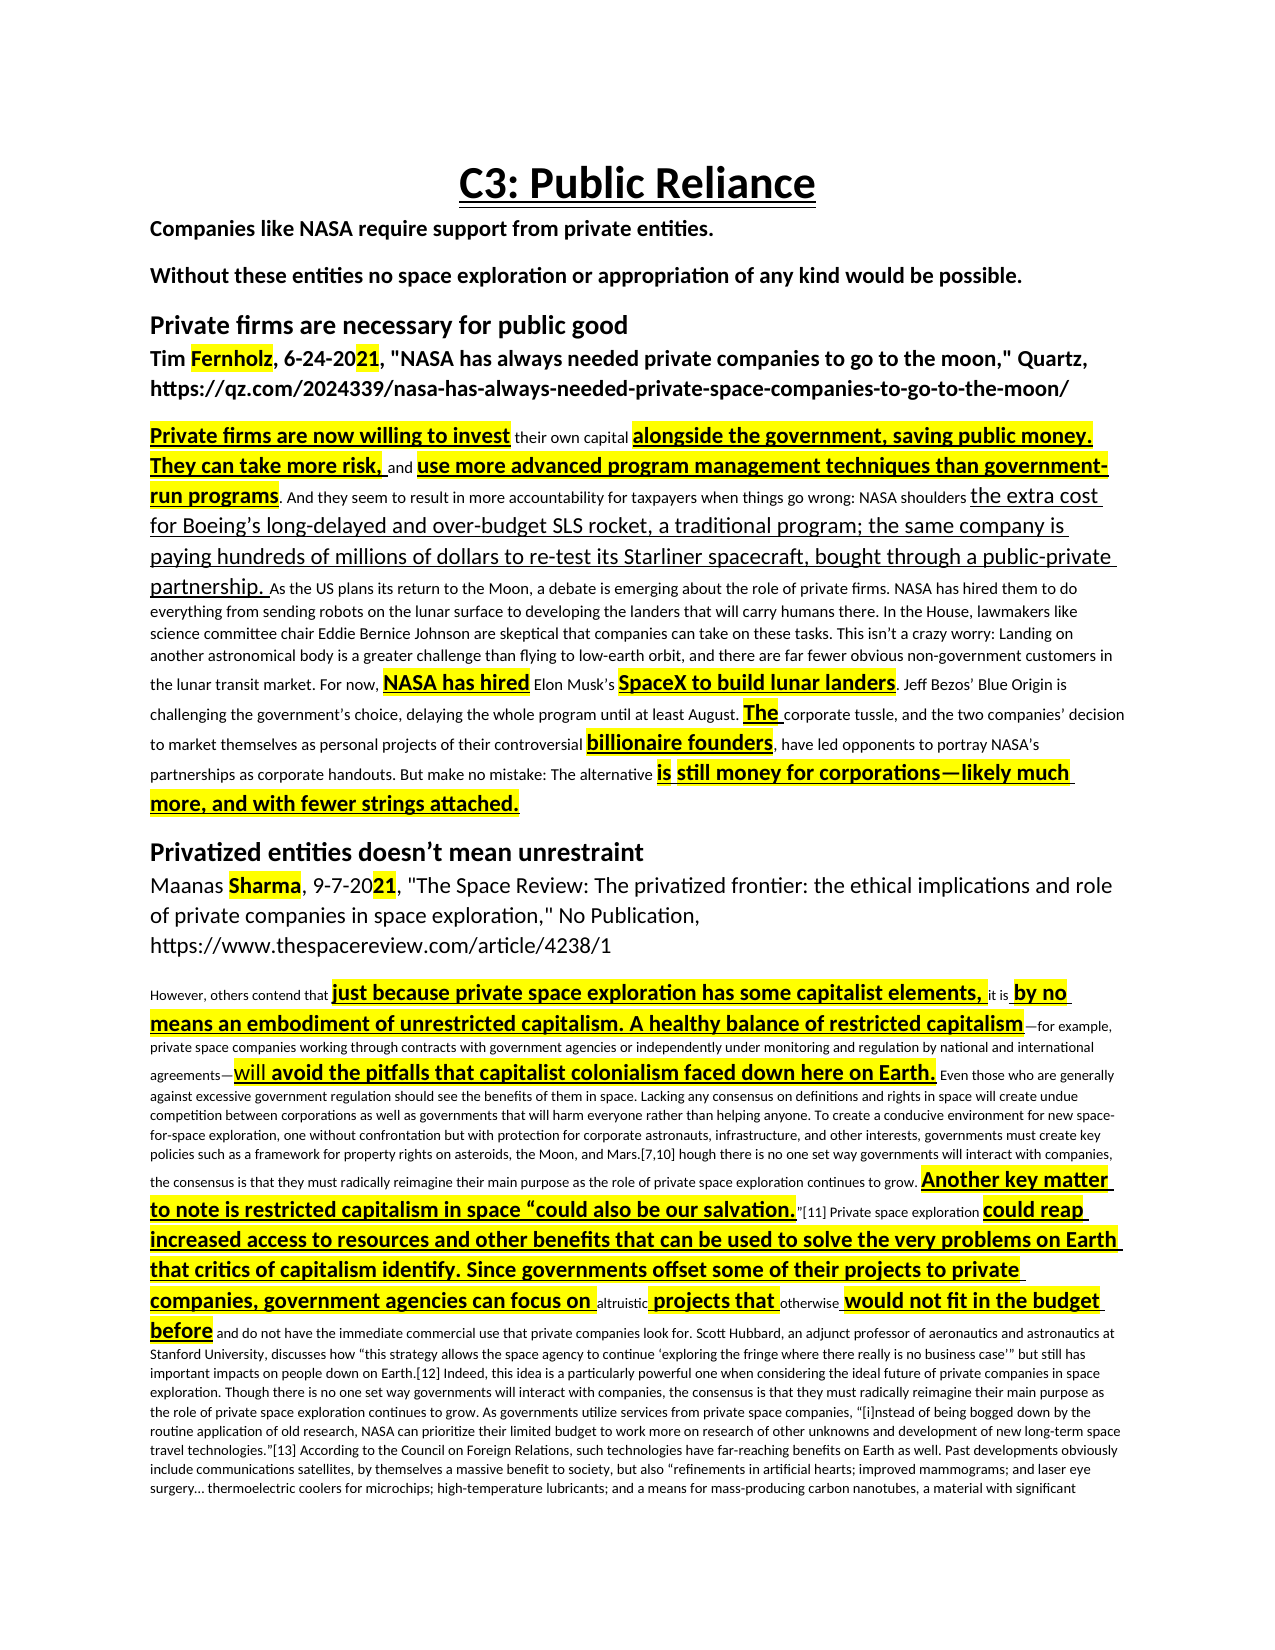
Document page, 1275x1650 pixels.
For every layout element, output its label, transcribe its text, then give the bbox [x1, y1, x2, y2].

text Companies like NASA require support from private entities. [150, 214, 1125, 242]
subtitle Privatized entities doesn’t mean unrestraint [150, 836, 1125, 868]
subtitle C3: Public Reliance [150, 154, 1125, 210]
text Tim Fernholz, 6-24-2021, "NASA has always needed private companies to go to the moon," Quartz, https://qz.com/2024339/nasa-has-always-needed-private-space-companies-to-go-to-the-moon/ [150, 344, 1125, 402]
text Maanas Sharma, 9-7-2021, "The Space Review: The privatized frontier: the ethical implications and role of private companies in space exploration," No Publication, https://www.thespacereview.com/article/4238/1 [150, 871, 1125, 959]
text Without these entities no space exploration or appropriation of any kind would be possible. [150, 261, 1125, 289]
text Private firms are now willing to invest their own capital alongside the government, saving public money. They can take more risk, and use more advanced program management techniques than government-run programs. And they seem to result in more accountability for taxpayers when things go wrong: NASA shoulders the extra cost for Boeing’s long-delayed and over-budget SLS rocket, a traditional program; the same company is paying hundreds of millions of dollars to re-test its Starliner spacecraft, bought through a public-private partnership. As the US plans its return to the Moon, a debate is emerging about the role of private firms. NASA has hired them to do everything from sending robots on the lunar surface to developing the landers that will carry humans there. In the House, lawmakers like science committee chair Eddie Bernice Johnson are skeptical that companies can take on these tasks. This isn’t a crazy worry: Landing on another astronomical body is a greater challenge than flying to low-earth orbit, and there are far fewer obvious non-government customers in the lunar transit market. For now, NASA has hired Elon Musk’s SpaceX to build lunar landers. Jeff Bezos’ Blue Origin is challenging the government’s choice, delaying the whole program until at least August. The corporate tussle, and the two companies’ decision to market themselves as personal projects of their controversial billionaire founders, have led opponents to portray NASA’s partnerships as corporate handouts. But make no mistake: The alternative is still money for corporations—likely much more, and with fewer strings attached. [150, 421, 1125, 817]
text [150, 978, 1125, 1497]
subtitle Private firms are necessary for public good [150, 308, 1125, 341]
